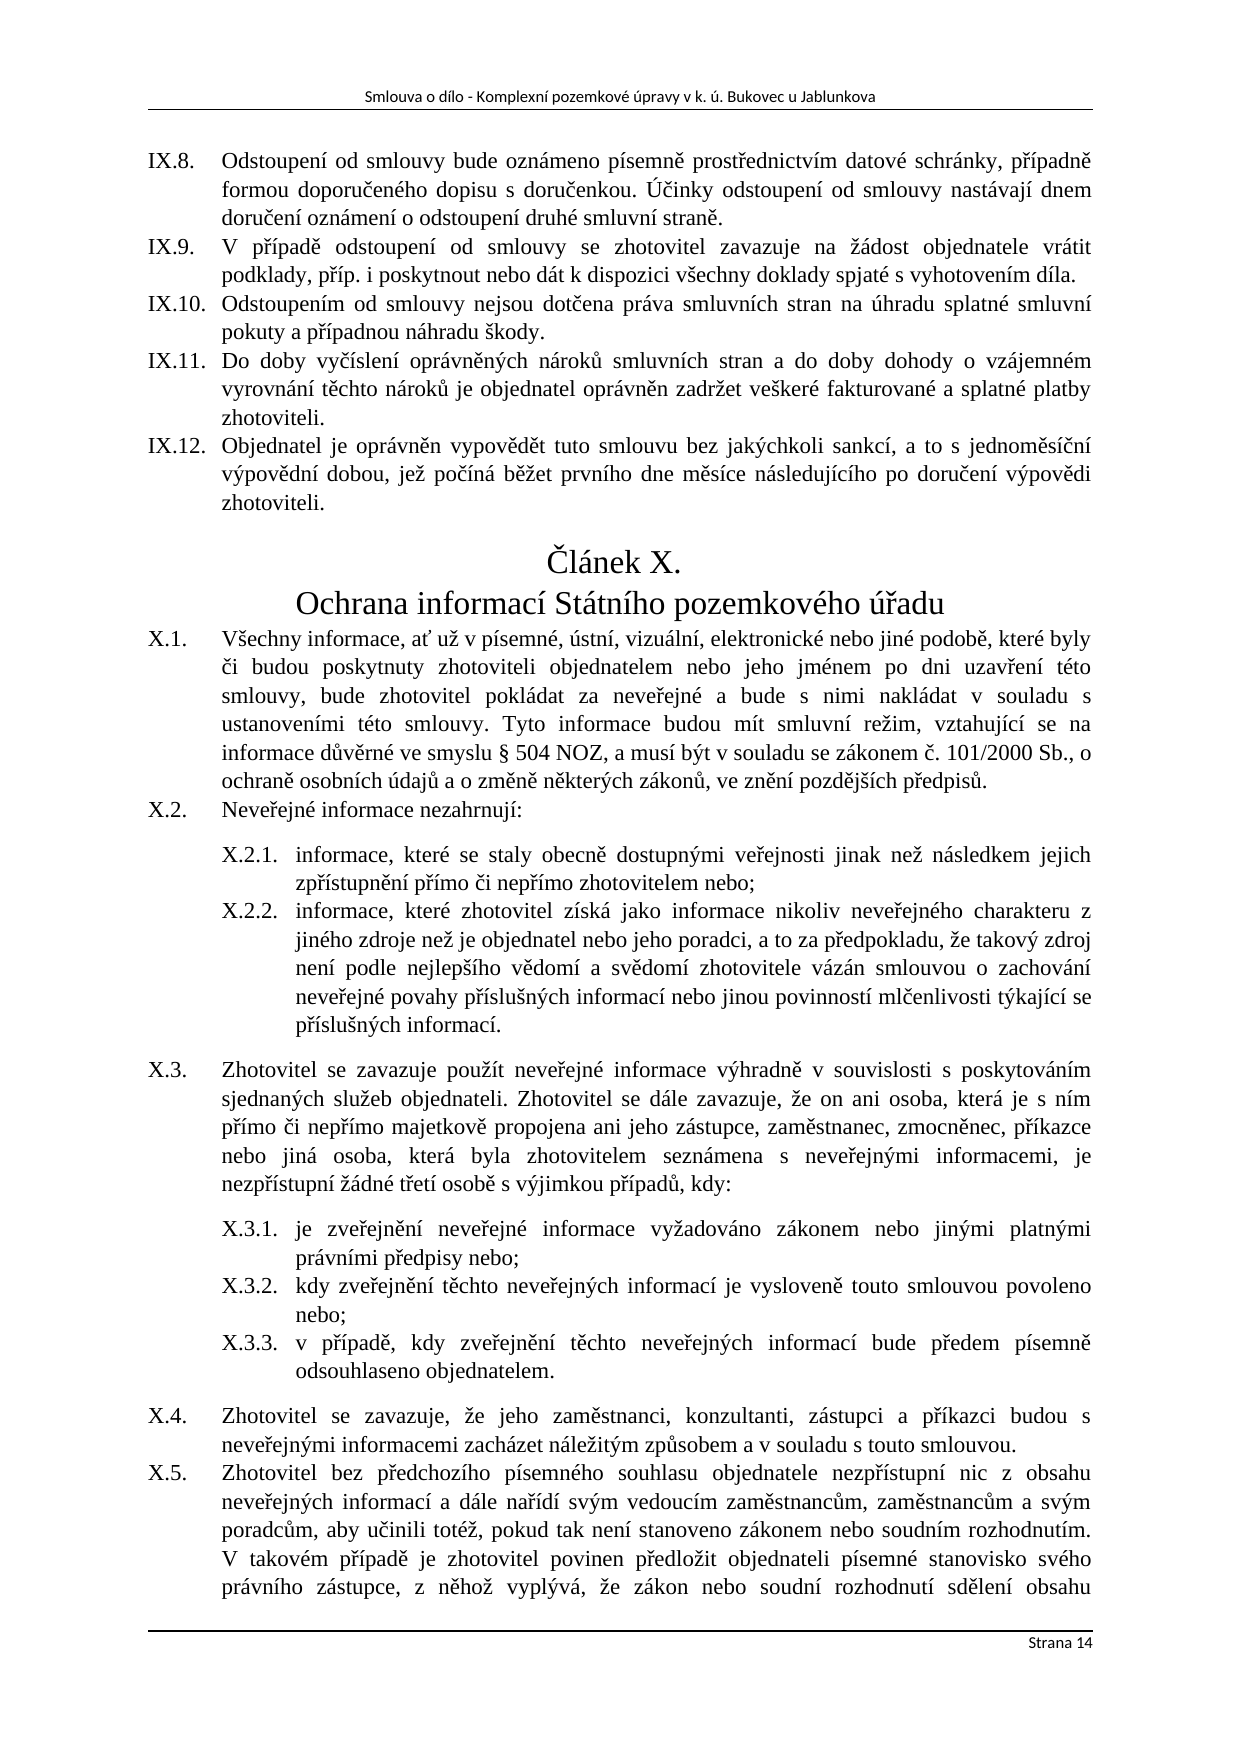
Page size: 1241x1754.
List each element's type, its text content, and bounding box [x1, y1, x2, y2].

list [148, 1459, 1093, 1599]
list Do doby vyčíslení oprávněných nároků smluvních stran a do doby dohody o vzájemném vyrovnání těchto nároků je objednatel oprávněn zadržet veškeré fakturované a splatné platby zhotoviteli. [148, 347, 1093, 430]
text je zveřejnění neveřejné informace vyžadováno zákonem nebo jinými platnými právními předpisy nebo; [221, 1215, 1093, 1270]
text v případě, kdy zveřejnění těchto neveřejných informací bude předem písemně odsouhlaseno objednatelem. [221, 1329, 1093, 1384]
list V případě odstoupení od smlouvy se zhotovitel zavazuje na žádost objednatele vrátit podklady, příp. i poskytnout nebo dát k dispozici všechny doklady spjaté s vyhotovením díla. [148, 233, 1093, 288]
list Zhotovitel se zavazuje použít neveřejné informace výhradně v souvislosti s poskytováním sjednaných služeb objednateli. Zhotovitel se dále zavazuje, že on ani osoba, která je s ním přímo či nepřímo majetkově propojena ani jeho zástupce, zaměstnanec, zmocněnec, příkazce nebo jiná osoba, která byla zhotovitelem seznámena s neveřejnými informacemi, je nezpřístupní žádné třetí osobě s výjimkou případů, kdy: [148, 1056, 1093, 1197]
list Zhotovitel se zavazuje, že jeho zaměstnanci, konzultanti, zástupci a příkazci budou s neveřejnými informacemi zacházet náležitým způsobem a v souladu s touto smlouvou. [148, 1403, 1093, 1457]
list Odstoupením od smlouvy nejsou dotčena práva smluvních stran na úhradu splatné smluvní pokuty a případnou náhradu škody. [148, 290, 1093, 344]
text informace, které se staly obecně dostupnými veřejnosti jinak než následkem jejich zpřístupnění přímo či nepřímo zhotovitelem nebo; [221, 841, 1093, 896]
subtitle Ochrana informací Státního pozemkového úřadu [148, 542, 1093, 622]
list Objednatel je oprávněn vypovědět tuto smlouvu bez jakýchkoli sankcí, a to s jednoměsíční výpovědní dobou, jež počíná běžet prvního dne měsíce následujícího po doručení výpovědi zhotoviteli. [148, 432, 1093, 515]
text informace, které zhotovitel získá jako informace nikoliv neveřejného charakteru z jiného zdroje než je objednatel nebo jeho poradci, a to za předpokladu, že takový zdroj není podle nejlepšího vědomí a svědomí zhotovitele vázán smlouvou o zachování neveřejné povahy příslušných informací nebo jinou povinností mlčenlivosti týkající se příslušných informací. [221, 898, 1093, 1038]
list Neveřejné informace nezahrnují: [148, 796, 1093, 822]
text kdy zveřejnění těchto neveřejných informací je vysloveně touto smlouvou povoleno nebo; [221, 1272, 1093, 1327]
list Odstoupení od smlouvy bude oznámeno písemně prostřednictvím datové schránky, případně formou doporučeného dopisu s doručenkou. Účinky odstoupení od smlouvy nastávají dnem doručení oznámení o odstoupení druhé smluvní straně. [148, 148, 1093, 231]
list Všechny informace, ať už v písemné, ústní, vizuální, elektronické nebo jiné podobě, které byly či budou poskytnuty zhotoviteli objednatelem nebo jeho jménem po dni uzavření této smlouvy, bude zhotovitel pokládat za neveřejné a bude s nimi nakládat v souladu s ustanoveními této smlouvy. Tyto informace budou mít smluvní režim, vztahující se na informace důvěrné ve smyslu § 504 NOZ, a musí být v souladu se zákonem č. 101/2000 Sb., o ochraně osobních údajů a o změně některých zákonů, ve znění pozdějších předpisů. [148, 625, 1093, 793]
